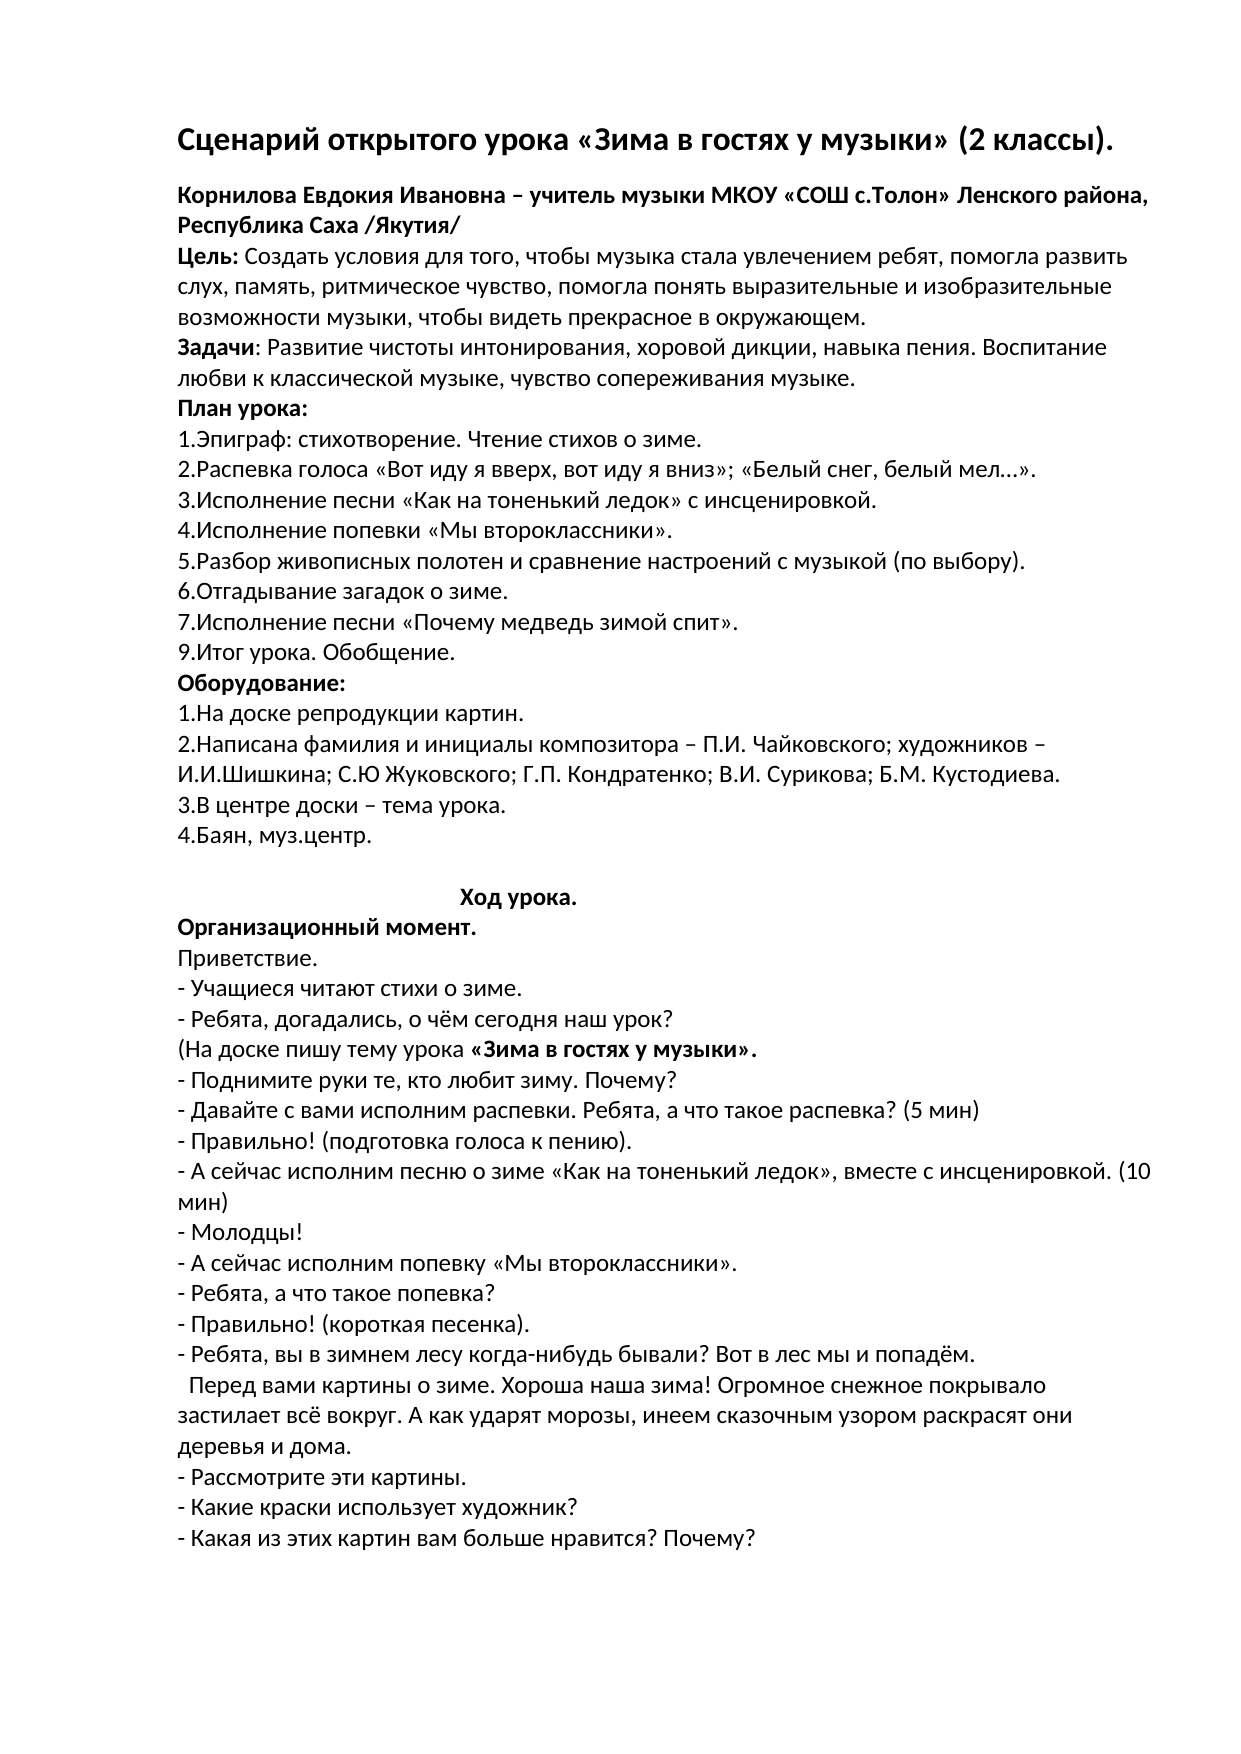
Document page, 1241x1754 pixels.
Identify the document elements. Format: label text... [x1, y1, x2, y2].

text План урока: [177, 392, 1152, 423]
text - А сейчас исполним попевку «Мы второклассники». [177, 1247, 1152, 1277]
text Сценарий открытого урока «Зима в гостях у музыки» (2 классы). [177, 118, 1152, 159]
text Цель: Создать условия для того, чтобы музыка стала увлечением ребят, помогла развить слух, память, ритмическое чувство, помогла понять выразительные и изобразительные возможности музыки, чтобы видеть прекрасное в окружающем. [177, 240, 1152, 331]
text 4.Баян, муз.центр. [177, 820, 1152, 850]
text - Давайте с вами исполним распевки. Ребята, а что такое распевка? (5 мин) [177, 1094, 1152, 1125]
text - Правильно! (подготовка голоса к пению). [177, 1125, 1152, 1155]
text 4.Исполнение попевки «Мы второклассники». [177, 514, 1152, 545]
text 2.Распевка голоса «Вот иду я вверх, вот иду я вниз»; «Белый снег, белый мел…». [177, 453, 1152, 484]
text - Учащиеся читают стихи о зиме. [177, 972, 1152, 1003]
text Организационный момент. [177, 911, 1152, 942]
text - Рассмотрите эти картины. [177, 1461, 1152, 1491]
text 1.Эпиграф: стихотворение. Чтение стихов о зиме. [177, 423, 1152, 453]
text Перед вами картины о зиме. Хороша наша зима! Огромное снежное покрывало застилает всё вокруг. А как ударят морозы, инеем сказочным узором раскрасят они деревья и дома. [177, 1369, 1152, 1461]
text 9.Итог урока. Обобщение. [177, 637, 1152, 667]
text Задачи: Развитие чистоты интонирования, хоровой дикции, навыка пения. Воспитание любви к классической музыке, чувство сопереживания музыке. [177, 331, 1152, 392]
text - Ребята, а что такое попевка? [177, 1277, 1152, 1308]
text - Какая из этих картин вам больше нравится? Почему? [177, 1522, 1152, 1552]
text 5.Разбор живописных полотен и сравнение настроений с музыкой (по выбору). [177, 545, 1152, 576]
text Приветствие. [177, 942, 1152, 972]
text - Ребята, вы в зимнем лесу когда-нибудь бывали? Вот в лес мы и попадём. [177, 1338, 1152, 1369]
text 1.На доске репродукции картин. [177, 698, 1152, 728]
text Ход урока. [177, 881, 1152, 911]
text Оборудование: [177, 667, 1152, 698]
text - Какие краски использует художник? [177, 1491, 1152, 1522]
text - Поднимите руки те, кто любит зиму. Почему? [177, 1064, 1152, 1094]
text 7.Исполнение песни «Почему медведь зимой спит». [177, 606, 1152, 637]
text 3.В центре доски – тема урока. [177, 789, 1152, 820]
text 2.Написана фамилия и инициалы композитора – П.И. Чайковского; художников – И.И.Шишкина; С.Ю Жуковского; Г.П. Кондратенко; В.И. Сурикова; Б.М. Кустодиева. [177, 728, 1152, 789]
text 3.Исполнение песни «Как на тоненький ледок» с инсценировкой. [177, 484, 1152, 514]
text - Ребята, догадались, о чём сегодня наш урок? [177, 1003, 1152, 1033]
text - Правильно! (короткая песенка). [177, 1308, 1152, 1338]
text Корнилова Евдокия Ивановна – учитель музыки МКОУ «СОШ с.Толон» Ленского района, Республика Саха /Якутия/ [177, 179, 1152, 240]
text - А сейчас исполним песню о зиме «Как на тоненький ледок», вместе с инсценировкой. (10 мин) [177, 1155, 1152, 1216]
text - Молодцы! [177, 1216, 1152, 1247]
text 6.Отгадывание загадок о зиме. [177, 576, 1152, 606]
text (На доске пишу тему урока «Зима в гостях у музыки». [177, 1033, 1152, 1064]
